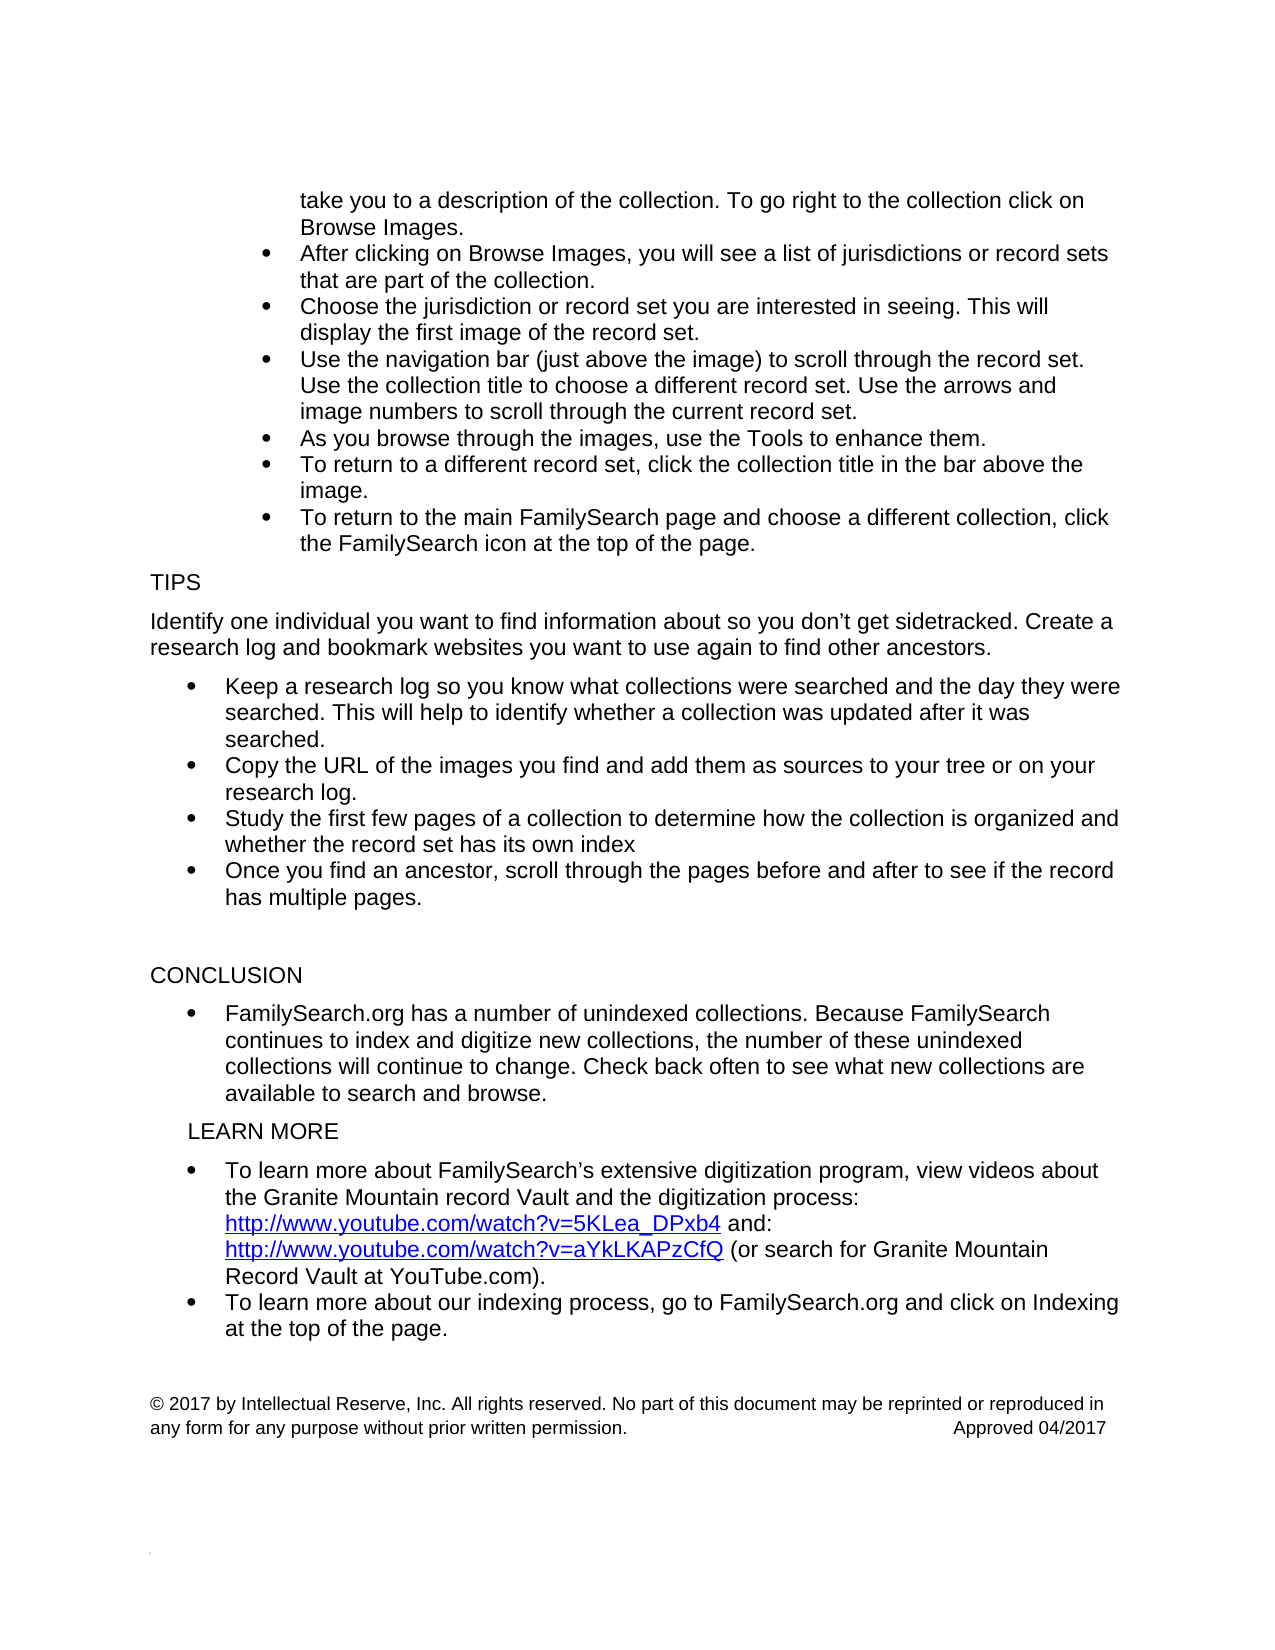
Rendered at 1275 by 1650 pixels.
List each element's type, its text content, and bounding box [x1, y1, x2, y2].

list To learn more about FamilySearch’s extensive digitization program, view videos about the Granite Mountain record Vault and the digitization process: [187, 1157, 1125, 1210]
list As you browse through the images, use the Tools to enhance them. [262, 425, 1125, 451]
list FamilySearch.org has a number of unindexed collections. Because FamilySearch continues to index and digitize new collections, the number of these unindexed collections will continue to change. Check back often to see what new collections are available to search and browse. [187, 1000, 1125, 1106]
text CONCLUSION [150, 962, 1125, 988]
text TIPS [150, 569, 1125, 595]
list To learn more about our indexing process, go to FamilySearch.org and click on Indexing at the top of the page. [187, 1289, 1125, 1342]
list Study the first few pages of a collection to determine how the collection is organized and whether the record set has its own index [187, 805, 1125, 857]
list To return to the main FamilySearch page and choose a different collection, click the FamilySearch icon at the top of the page. [262, 504, 1125, 556]
text LEARN MORE [187, 1118, 1125, 1145]
list Use the navigation bar (just above the image) to scroll through the record set. Use the collection title to choose a different record set. Use the arrows and image numbers to scroll through the current record set. [262, 346, 1125, 425]
list To return to a different record set, click the collection title in the bar above the image. [262, 451, 1125, 504]
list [262, 187, 1125, 240]
list http://www.youtube.com/watch?v=aYkLKAPzCfQ (or search for Granite Mountain Record Vault at YouTube.com). [225, 1236, 1125, 1289]
list Copy the URL of the images you find and add them as sources to your tree or on your research log. [187, 752, 1125, 805]
text © 2017 by Intellectual Reserve, Inc. All rights reserved. No part of this document may be reprinted or reproduced in any form for any purpose without prior written permission. Approved 04/2017 [150, 1393, 1125, 1438]
list Once you find an ancestor, scroll through the pages before and after to see if the record has multiple pages. [187, 857, 1125, 910]
text Identify one individual you want to find information about so you don’t get sidetracked. Create a research log and bookmark websites you want to use again to find other ancestors. [150, 608, 1125, 661]
list Choose the jurisdiction or record set you are interested in seeing. This will display the first image of the record set. [262, 293, 1125, 346]
list Keep a research log so you know what collections were searched and the day they were searched. This will help to identify whether a collection was updated after it was searched. [187, 673, 1125, 752]
list After clicking on Browse Images, you will see a list of jurisdictions or record sets that are part of the collection. [262, 240, 1125, 293]
list http://www.youtube.com/watch?v=5KLea_DPxb4 and: [225, 1210, 1125, 1236]
